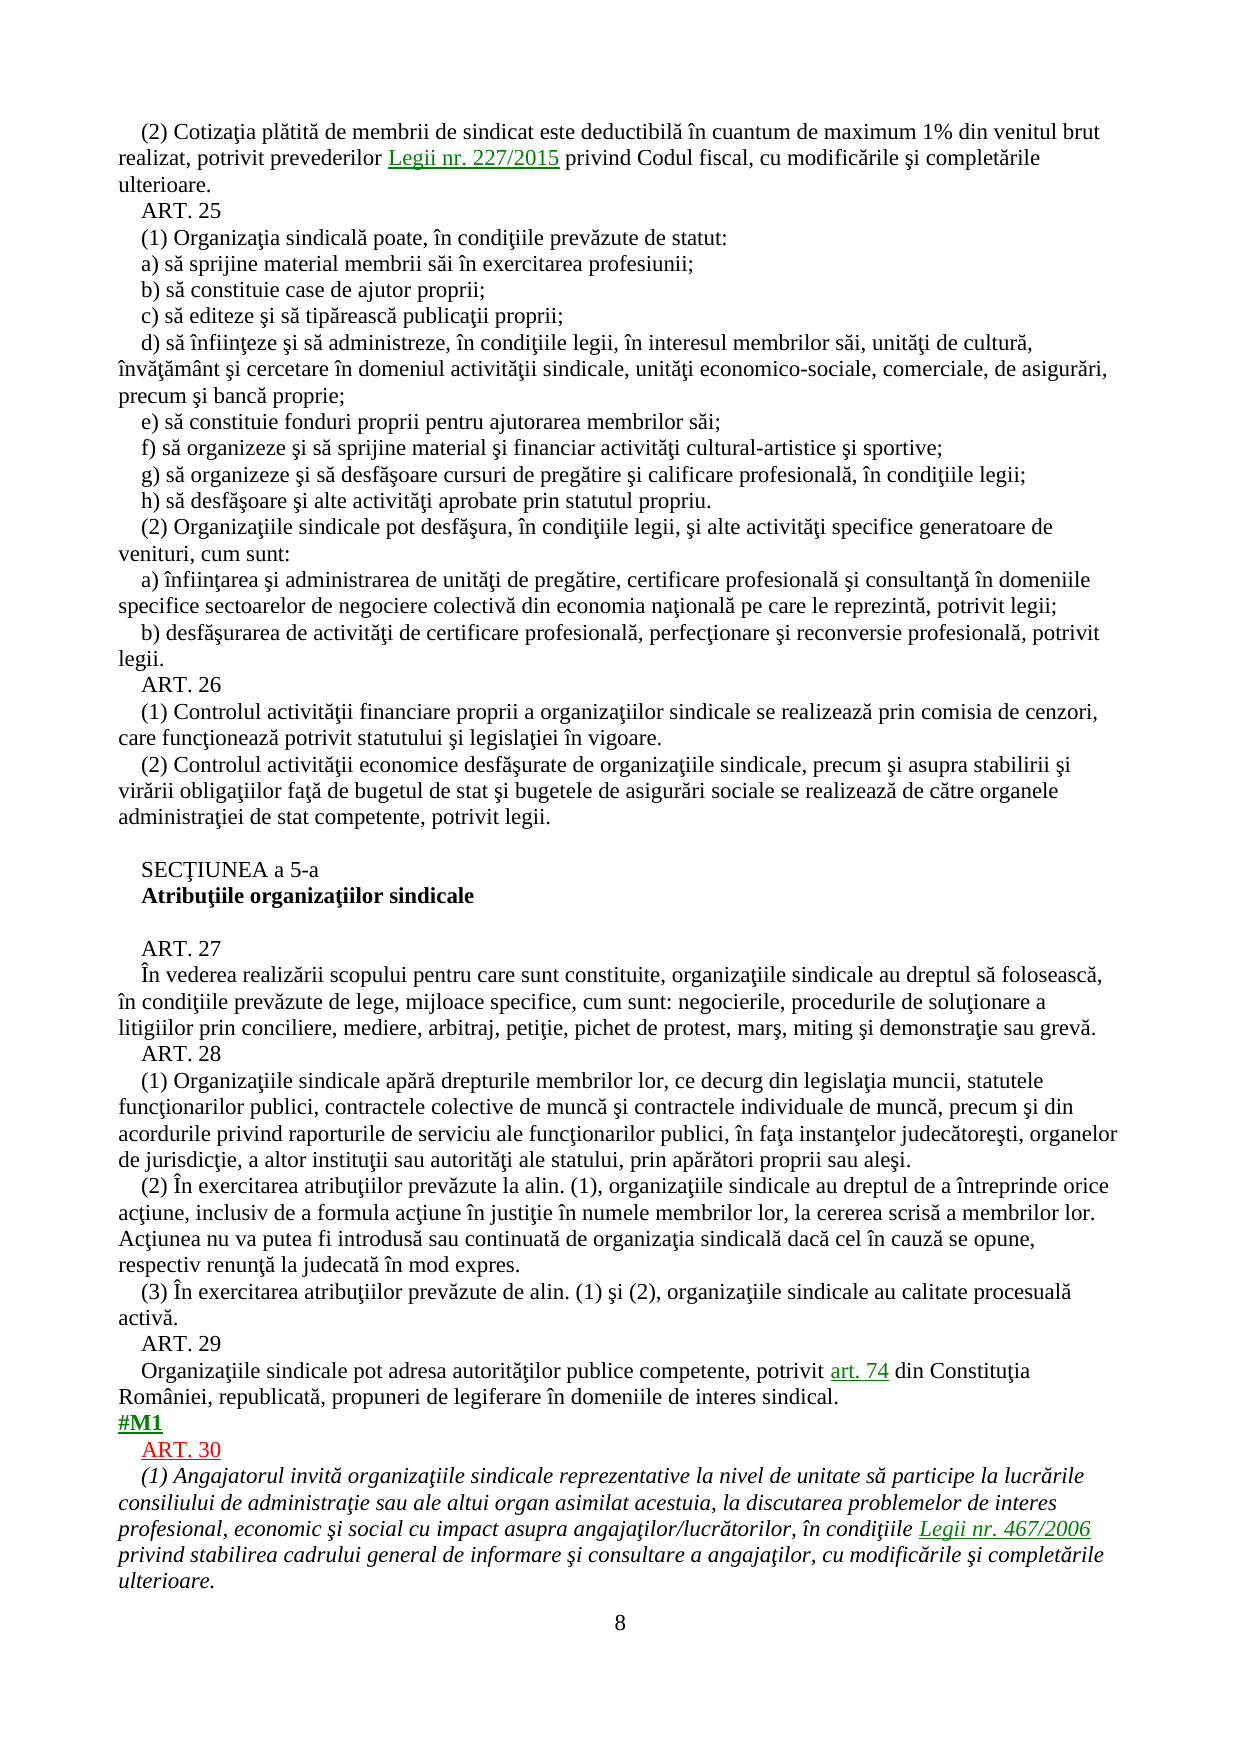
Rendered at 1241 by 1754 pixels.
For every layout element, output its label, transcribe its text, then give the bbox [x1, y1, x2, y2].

text (2) Organizaţiile sindicale pot desfăşura, în condiţiile legii, şi alte activităţi specifice generatoare de venituri, cum sunt: [118, 513, 1122, 566]
text d) să înfiinţeze şi să administreze, în condiţiile legii, în interesul membrilor săi, unităţi de cultură, învăţământ şi cercetare în domeniul activităţii sindicale, unităţi economico-sociale, comerciale, de asigurări, precum şi bancă proprie; [118, 329, 1122, 408]
text #M1 [118, 1409, 1122, 1436]
text (1) Angajatorul invită organizaţiile sindicale reprezentative la nivel de unitate să participe la lucrările consiliului de administraţie sau ale altui organ asimilat acestuia, la discutarea problemelor de interes profesional, economic şi social cu impact asupra angajaţilor/lucrătorilor, în condiţiile Legii nr. 467/2006 privind stabilirea cadrului general de informare şi consultare a angajaţilor, cu modificările şi completările ulterioare. [118, 1462, 1122, 1594]
text h) să desfăşoare şi alte activităţi aprobate prin statutul propriu. [118, 487, 1122, 513]
text (1) Controlul activităţii financiare proprii a organizaţiilor sindicale se realizează prin comisia de cenzori, care funcţionează potrivit statutului şi legislaţiei în vigoare. [118, 698, 1122, 751]
text a) înfiinţarea şi administrarea de unităţi de pregătire, certificare profesională şi consultanţă în domeniile specifice sectoarelor de negociere colectivă din economia naţională pe care le reprezintă, potrivit legii; [118, 566, 1122, 619]
text Atribuţiile organizaţiilor sindicale [118, 882, 1122, 909]
text ART. 29 [118, 1330, 1122, 1357]
text f) să organizeze şi să sprijine material şi financiar activităţi cultural-artistice şi sportive; [118, 434, 1122, 461]
text a) să sprijine material membrii săi în exercitarea profesiunii; [118, 250, 1122, 276]
text (1) Organizaţiile sindicale apără drepturile membrilor lor, ce decurg din legislaţia muncii, statutele funcţionarilor publici, contractele colective de muncă şi contractele individuale de muncă, precum şi din acordurile privind raporturile de serviciu ale funcţionarilor publici, în faţa instanţelor judecătoreşti, organelor de jurisdicţie, a altor instituţii sau autorităţi ale statului, prin apărători proprii sau aleşi. [118, 1067, 1122, 1172]
text ART. 26 [118, 672, 1122, 698]
text e) să constituie fonduri proprii pentru ajutorarea membrilor săi; [118, 408, 1122, 434]
text ART. 30 [118, 1436, 1122, 1462]
text (3) În exercitarea atribuţiilor prevăzute de alin. (1) şi (2), organizaţiile sindicale au calitate procesuală activă. [118, 1278, 1122, 1330]
text (2) Controlul activităţii economice desfăşurate de organizaţiile sindicale, precum şi asupra stabilirii şi virării obligaţiilor faţă de bugetul de stat şi bugetele de asigurări sociale se realizează de către organele administraţiei de stat competente, potrivit legii. [118, 751, 1122, 830]
text SECŢIUNEA a 5-a [118, 856, 1122, 882]
text b) desfăşurarea de activităţi de certificare profesională, perfecţionare şi reconversie profesională, potrivit legii. [118, 619, 1122, 672]
text ART. 28 [118, 1041, 1122, 1067]
text b) să constituie case de ajutor proprii; [118, 276, 1122, 303]
text Organizaţiile sindicale pot adresa autorităţilor publice competente, potrivit art. 74 din Constituţia României, republicată, propuneri de legiferare în domeniile de interes sindical. [118, 1357, 1122, 1409]
text g) să organizeze şi să desfăşoare cursuri de pregătire şi calificare profesională, în condiţiile legii; [118, 461, 1122, 487]
text În vederea realizării scopului pentru care sunt constituite, organizaţiile sindicale au dreptul să folosească, în condiţiile prevăzute de lege, mijloace specifice, cum sunt: negocierile, procedurile de soluţionare a litigiilor prin conciliere, mediere, arbitraj, petiţie, pichet de protest, marş, miting şi demonstraţie sau grevă. [118, 961, 1122, 1041]
text ART. 25 [118, 197, 1122, 223]
text (2) În exercitarea atribuţiilor prevăzute la alin. (1), organizaţiile sindicale au dreptul de a întreprinde orice acţiune, inclusiv de a formula acţiune în justiţie în numele membrilor lor, la cererea scrisă a membrilor lor. Acţiunea nu va putea fi introdusă sau continuată de organizaţia sindicală dacă cel în cauză se opune, respectiv renunţă la judecată în mod expres. [118, 1172, 1122, 1278]
text (2) Cotizaţia plătită de membrii de sindicat este deductibilă în cuantum de maximum 1% din venitul brut realizat, potrivit prevederilor Legii nr. 227/2015 privind Codul fiscal, cu modificările şi completările ulterioare. [118, 118, 1122, 197]
text c) să editeze şi să tipărească publicaţii proprii; [118, 303, 1122, 329]
text (1) Organizaţia sindicală poate, în condiţiile prevăzute de statut: [118, 223, 1122, 250]
text ART. 27 [118, 935, 1122, 961]
